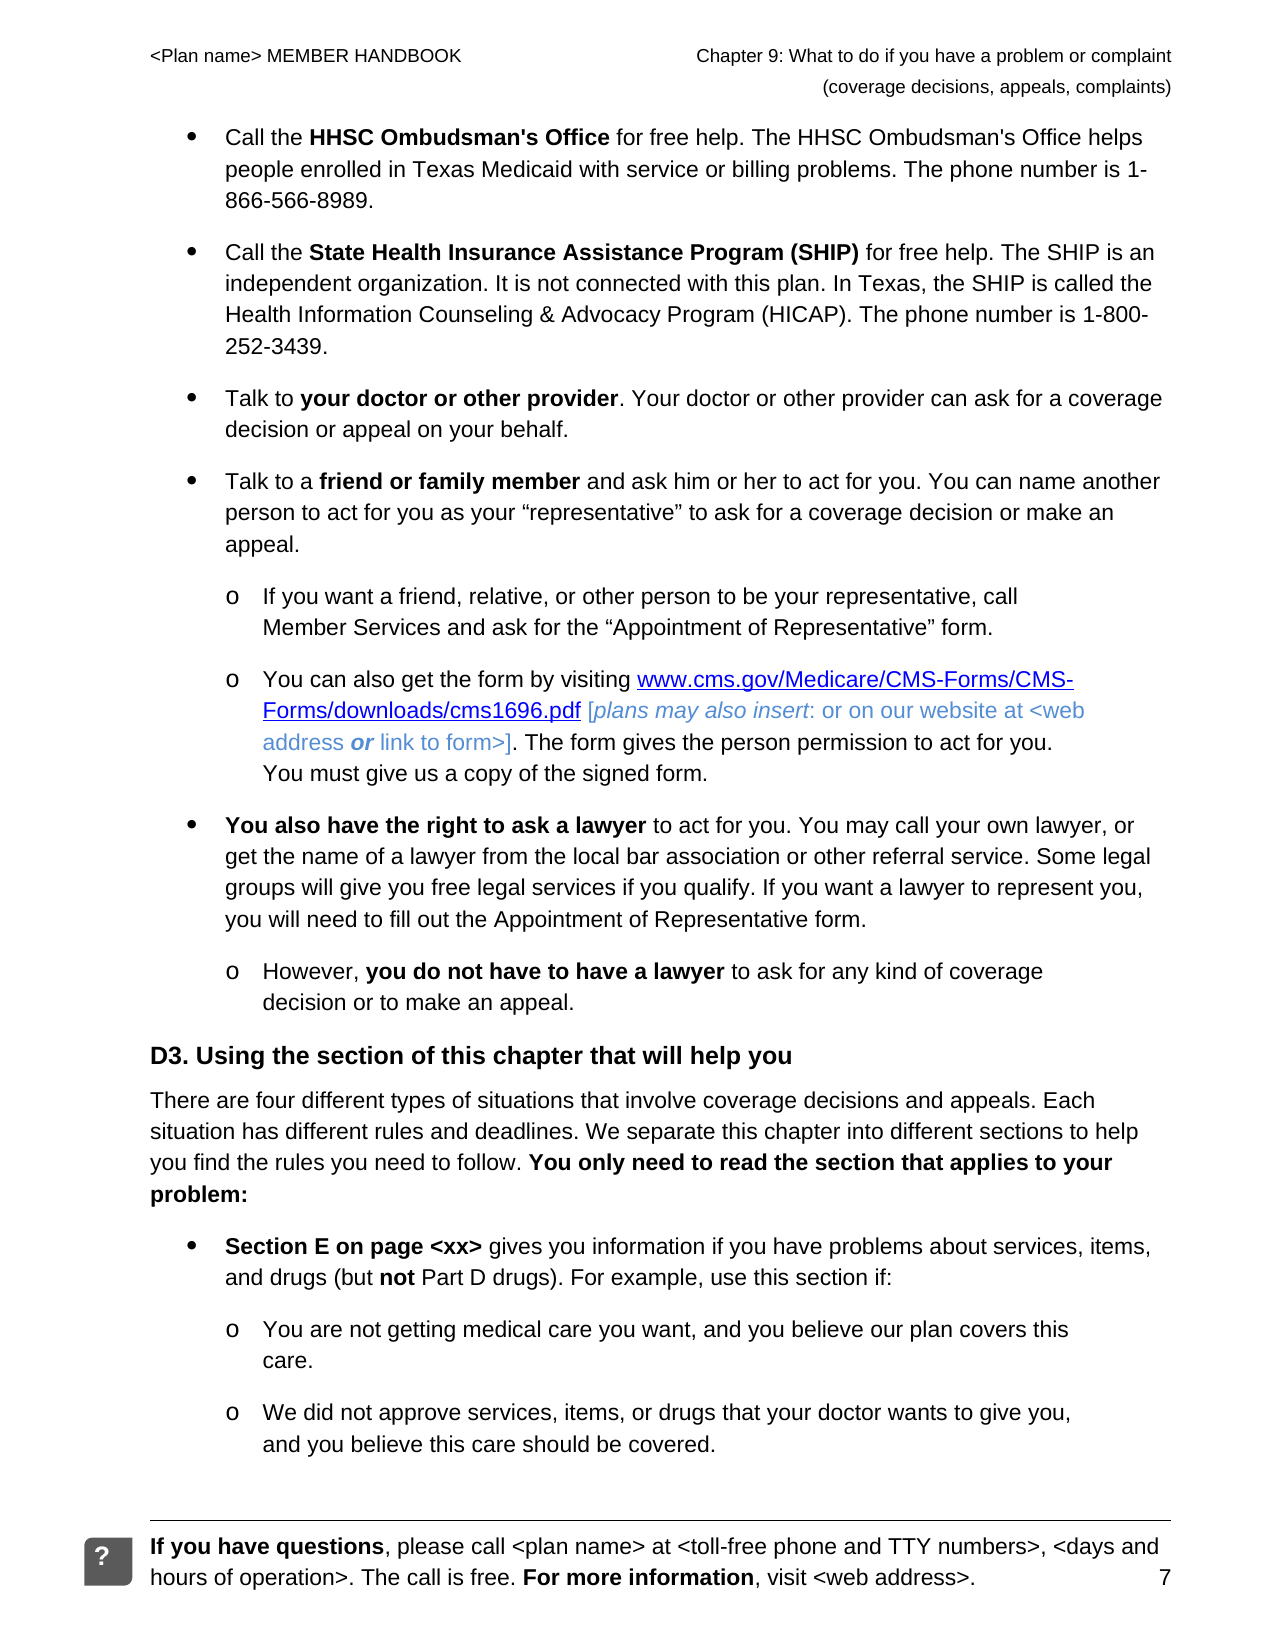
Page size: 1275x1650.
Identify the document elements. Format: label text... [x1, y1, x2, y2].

list Call the HHSC Ombudsman's Office for free help. The HHSC Ombudsman's Office helps people enrolled in Texas Medicaid with service or billing problems. The phone number is 1-866-566-8989. [187, 121, 1171, 214]
subtitle D3. Using the section of this chapter that will help you [150, 1037, 1096, 1071]
list Call the State Health Insurance Assistance Program (SHIP) for free help. The SHIP is an independent organization. It is not connected with this plan. In Texas, the SHIP is called the Health Information Counseling & Advocacy Program (HICAP). The phone number is 1-800-252-3439. [187, 235, 1171, 360]
text There are four different types of situations that involve coverage decisions and appeals. Each situation has different rules and deadlines. We separate this chapter into different sections to help you find the rules you need to follow. You only need to read the section that applies to your problem: [150, 1083, 1171, 1208]
list We did not approve services, items, or drugs that your doctor wants to give you, and you believe this care should be covered. [225, 1396, 1096, 1458]
list If you want a friend, relative, or other person to be your representative, call Member Services and ask for the “Appointment of Representative” form. [225, 579, 1096, 642]
list Section E on page <xx> gives you information if you have problems about services, items, and drugs (but not Part D drugs). For example, use this section if: [187, 1229, 1171, 1292]
list You are not getting medical care you want, and you believe our plan covers this care. [225, 1312, 1096, 1375]
list Talk to a friend or family member and ask him or her to act for you. You can name another person to act for you as your “representative” to ask for a coverage decision or make an appeal. [187, 464, 1171, 558]
list However, you do not have to have a lawyer to ask for any kind of coverage decision or to make an appeal. [225, 954, 1096, 1017]
list You can also get the form by visiting www.cms.gov/Medicare/CMS-Forms/CMS-Forms/downloads/cms1696.pdf [plans may also insert: or on our website at <web address or link to form>]. The form gives the person permission to act for you. You must give us a copy of the signed form. [225, 662, 1096, 787]
list Talk to your doctor or other provider. Your doctor or other provider can ask for a coverage decision or appeal on your behalf. [187, 381, 1171, 444]
list You also have the right to ask a lawyer to act for you. You may call your own lawyer, or get the name of a lawyer from the local bar association or other referral service. Some legal groups will give you free legal services if you qualify. If you want a lawyer to represent you, you will need to fill out the Appointment of Representative form. [187, 808, 1171, 933]
